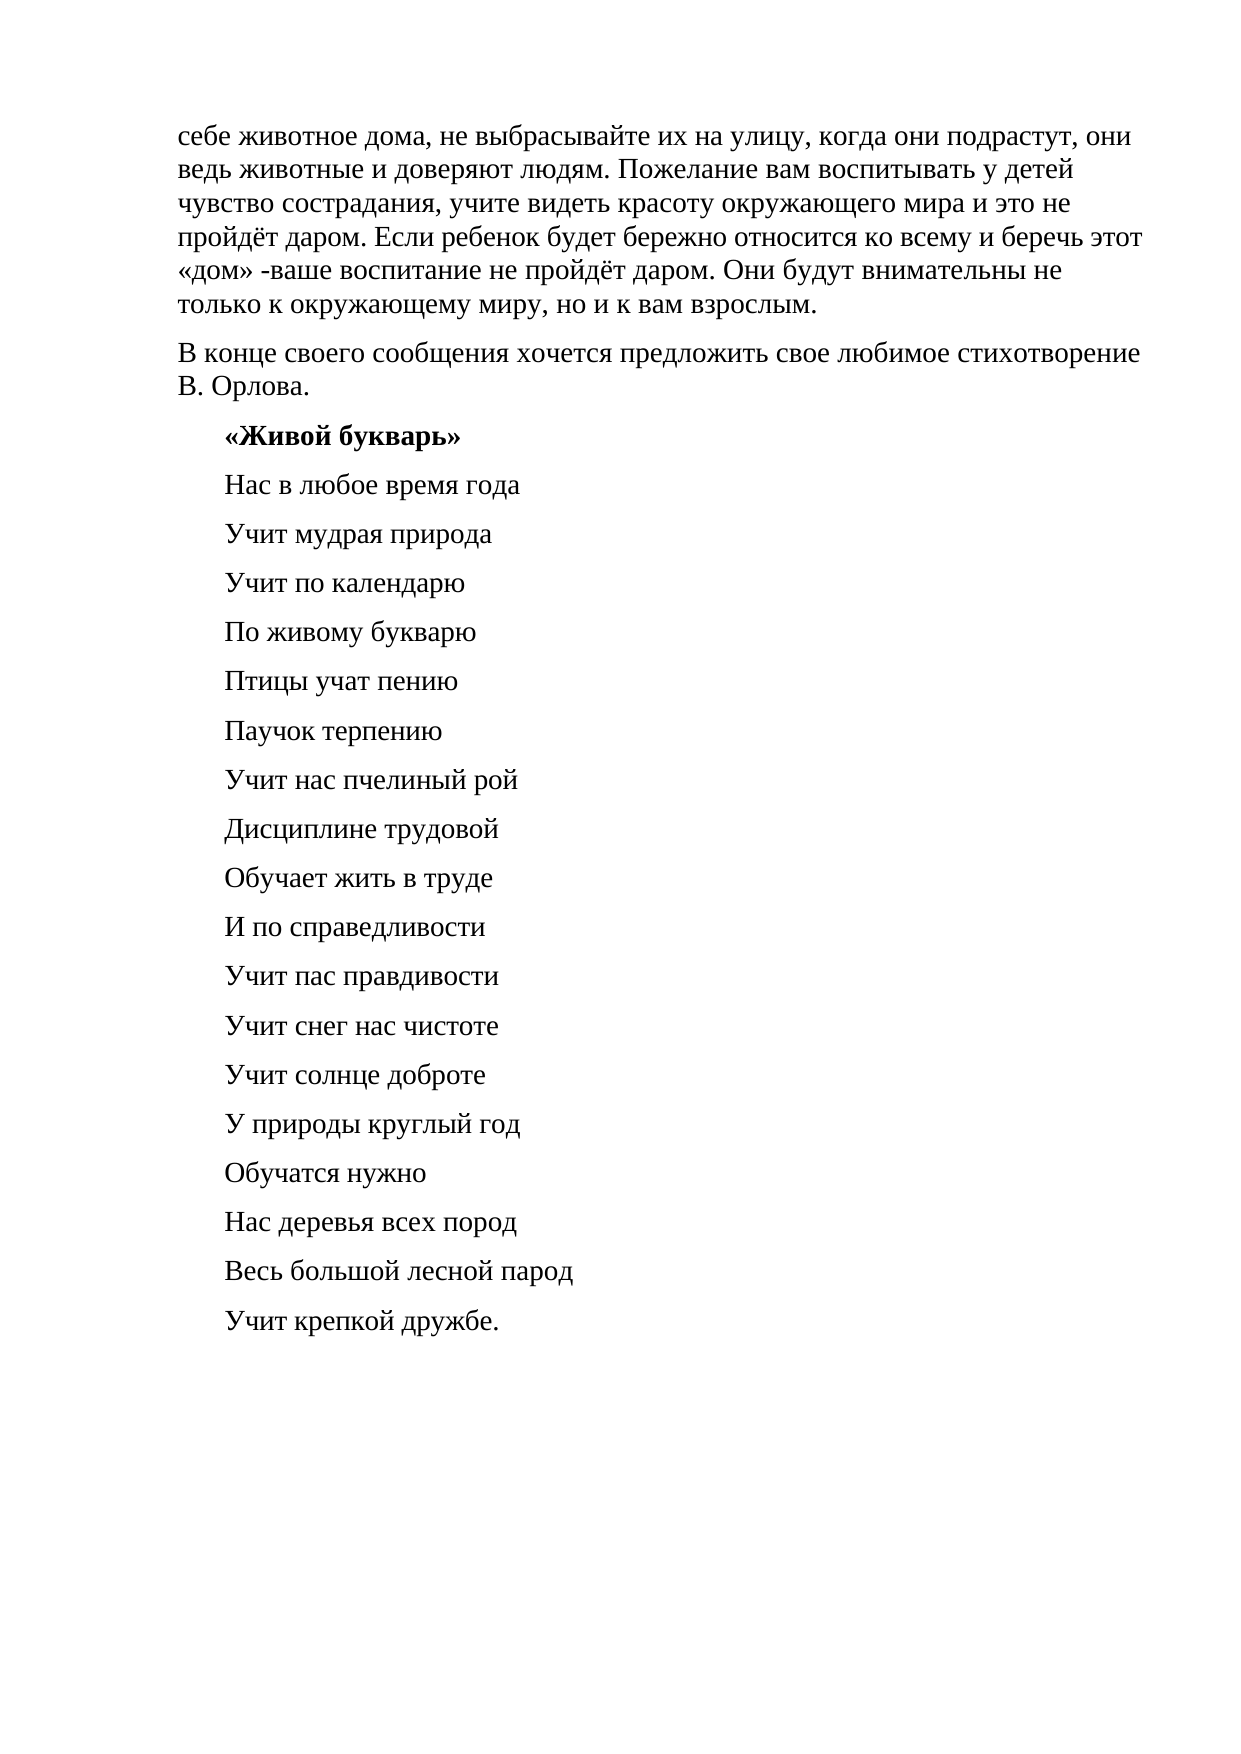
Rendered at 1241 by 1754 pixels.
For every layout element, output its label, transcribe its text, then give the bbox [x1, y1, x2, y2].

text Учит крепкой дружбе. [224, 1303, 1152, 1336]
text И по справедливости [224, 909, 1152, 943]
text Обучатся нужно [224, 1155, 1152, 1189]
text Учит снег нас чистоте [224, 1008, 1152, 1041]
text Обучает жить в труде [224, 860, 1152, 894]
text Учит мудрая природа [224, 516, 1152, 549]
text У природы круглый год [224, 1106, 1152, 1139]
text Птицы учат пению [224, 663, 1152, 697]
text Дисциплине трудовой [224, 811, 1152, 844]
text По живому букварю [224, 614, 1152, 648]
text Нас в любое время года [224, 467, 1152, 500]
text Учит нас пчелиный рой [224, 762, 1152, 795]
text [177, 118, 1152, 319]
text Учит пас правдивости [224, 958, 1152, 992]
text «Живой букварь» [224, 418, 1152, 451]
text Весь большой лесной парод [224, 1253, 1152, 1287]
text Учит по календарю [224, 565, 1152, 599]
text Нас деревья всех пород [224, 1204, 1152, 1238]
text Учит солнце доброте [224, 1057, 1152, 1090]
text В конце своего сообщения хочется предложить свое любимое стихотворение В. Орлова. [177, 335, 1152, 402]
text Паучок терпению [224, 713, 1152, 746]
